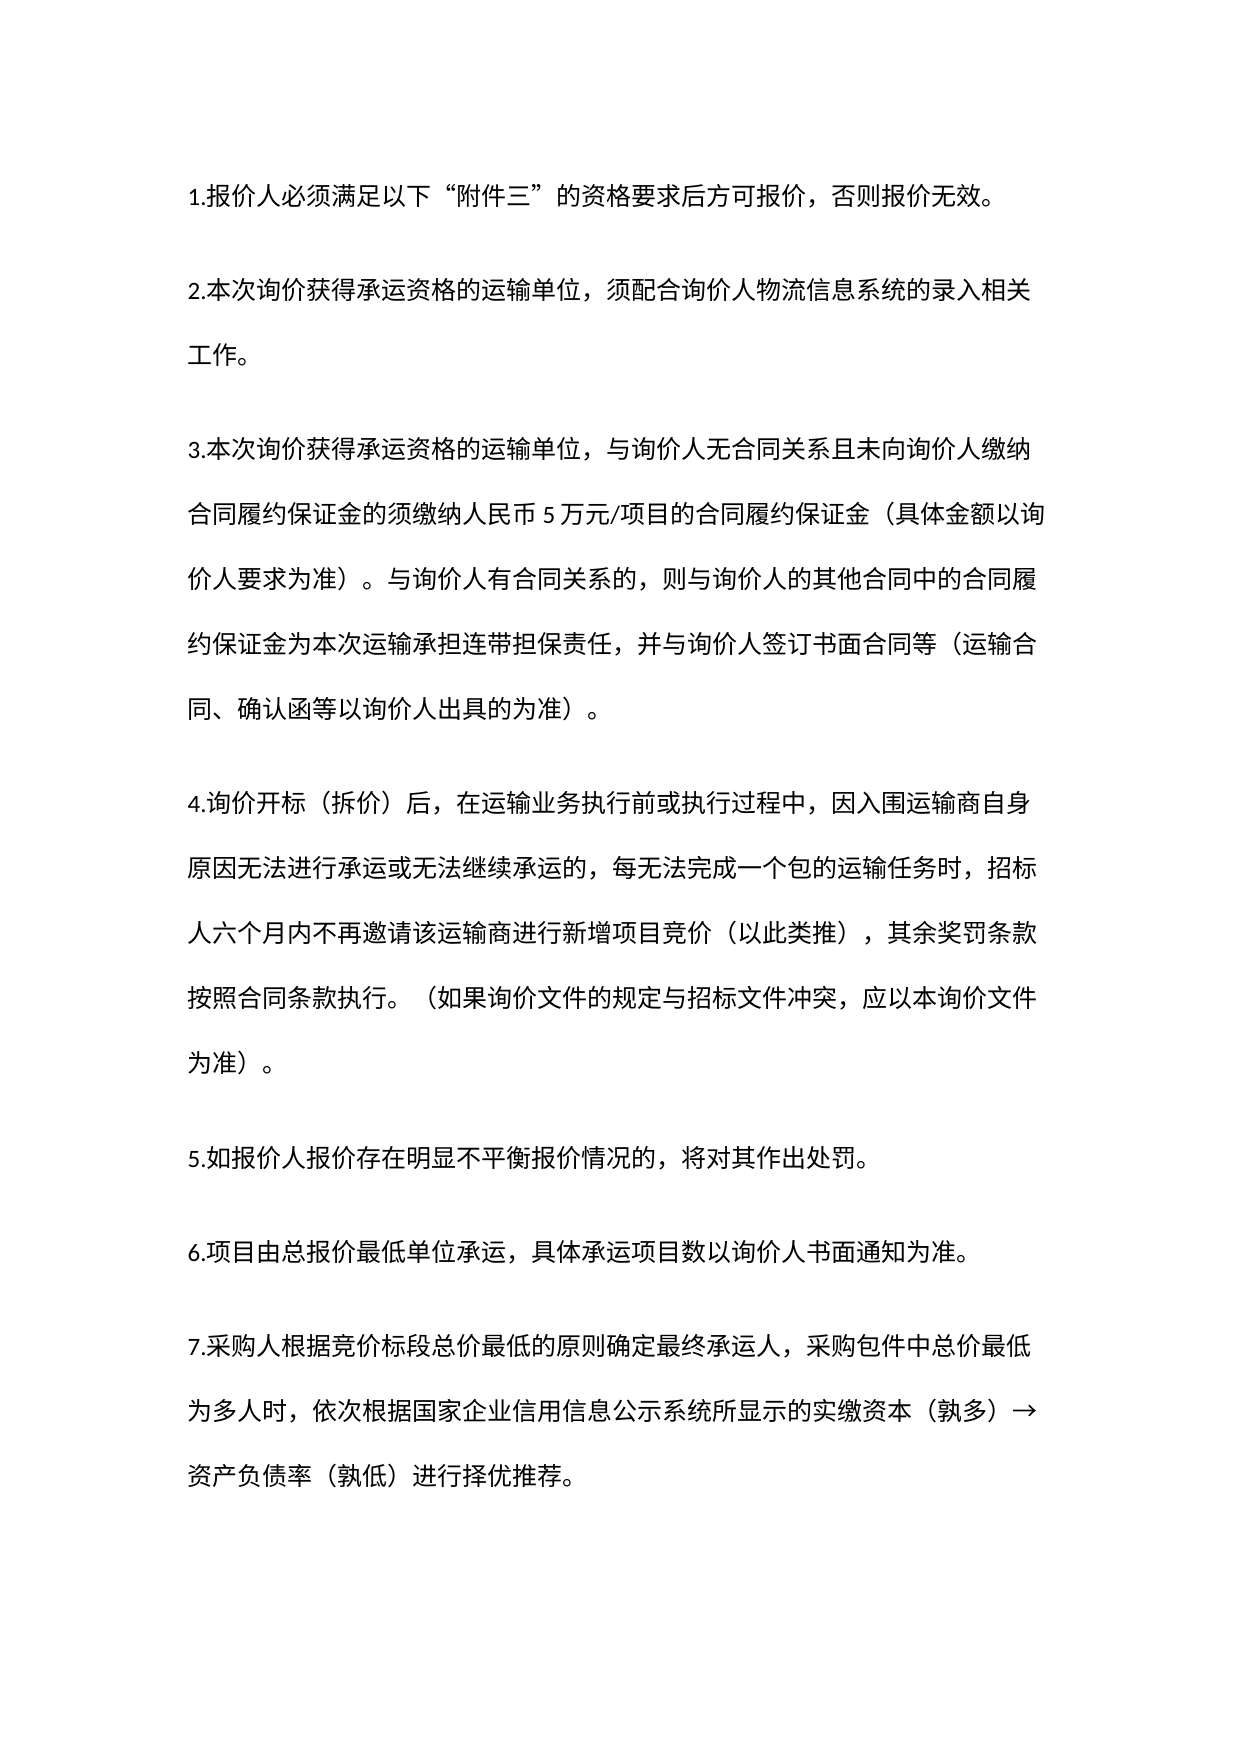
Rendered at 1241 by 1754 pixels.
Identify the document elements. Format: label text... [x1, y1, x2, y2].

text 5.如报价人报价存在明显不平衡报价情况的，将对其作出处罚。 [187, 1124, 1053, 1189]
text 4.询价开标（拆价）后，在运输业务执行前或执行过程中，因入围运输商自身原因无法进行承运或无法继续承运的，每无法完成一个包的运输任务时，招标人六个月内不再邀请该运输商进行新增项目竞价（以此类推），其余奖罚条款按照合同条款执行。（如果询价文件的规定与招标文件冲突，应以本询价文件为准）。 [187, 769, 1053, 1094]
text 6.项目由总报价最低单位承运，具体承运项目数以询价人书面通知为准。 [187, 1218, 1053, 1283]
text 2.本次询价获得承运资格的运输单位，须配合询价人物流信息系统的录入相关工作。 [187, 256, 1053, 386]
text 7.采购人根据竞价标段总价最低的原则确定最终承运人，采购包件中总价最低为多人时，依次根据国家企业信用信息公示系统所显示的实缴资本（孰多）→资产负债率（孰低）进行择优推荐。 [187, 1312, 1053, 1507]
text 1.报价人必须满足以下“附件三”的资格要求后方可报价，否则报价无效。 [187, 162, 1053, 227]
text 3.本次询价获得承运资格的运输单位，与询价人无合同关系且未向询价人缴纳合同履约保证金的须缴纳人民币5万元/项目的合同履约保证金（具体金额以询价人要求为准）。与询价人有合同关系的，则与询价人的其他合同中的合同履约保证金为本次运输承担连带担保责任，并与询价人签订书面合同等（运输合同、确认函等以询价人出具的为准）。 [187, 415, 1053, 740]
